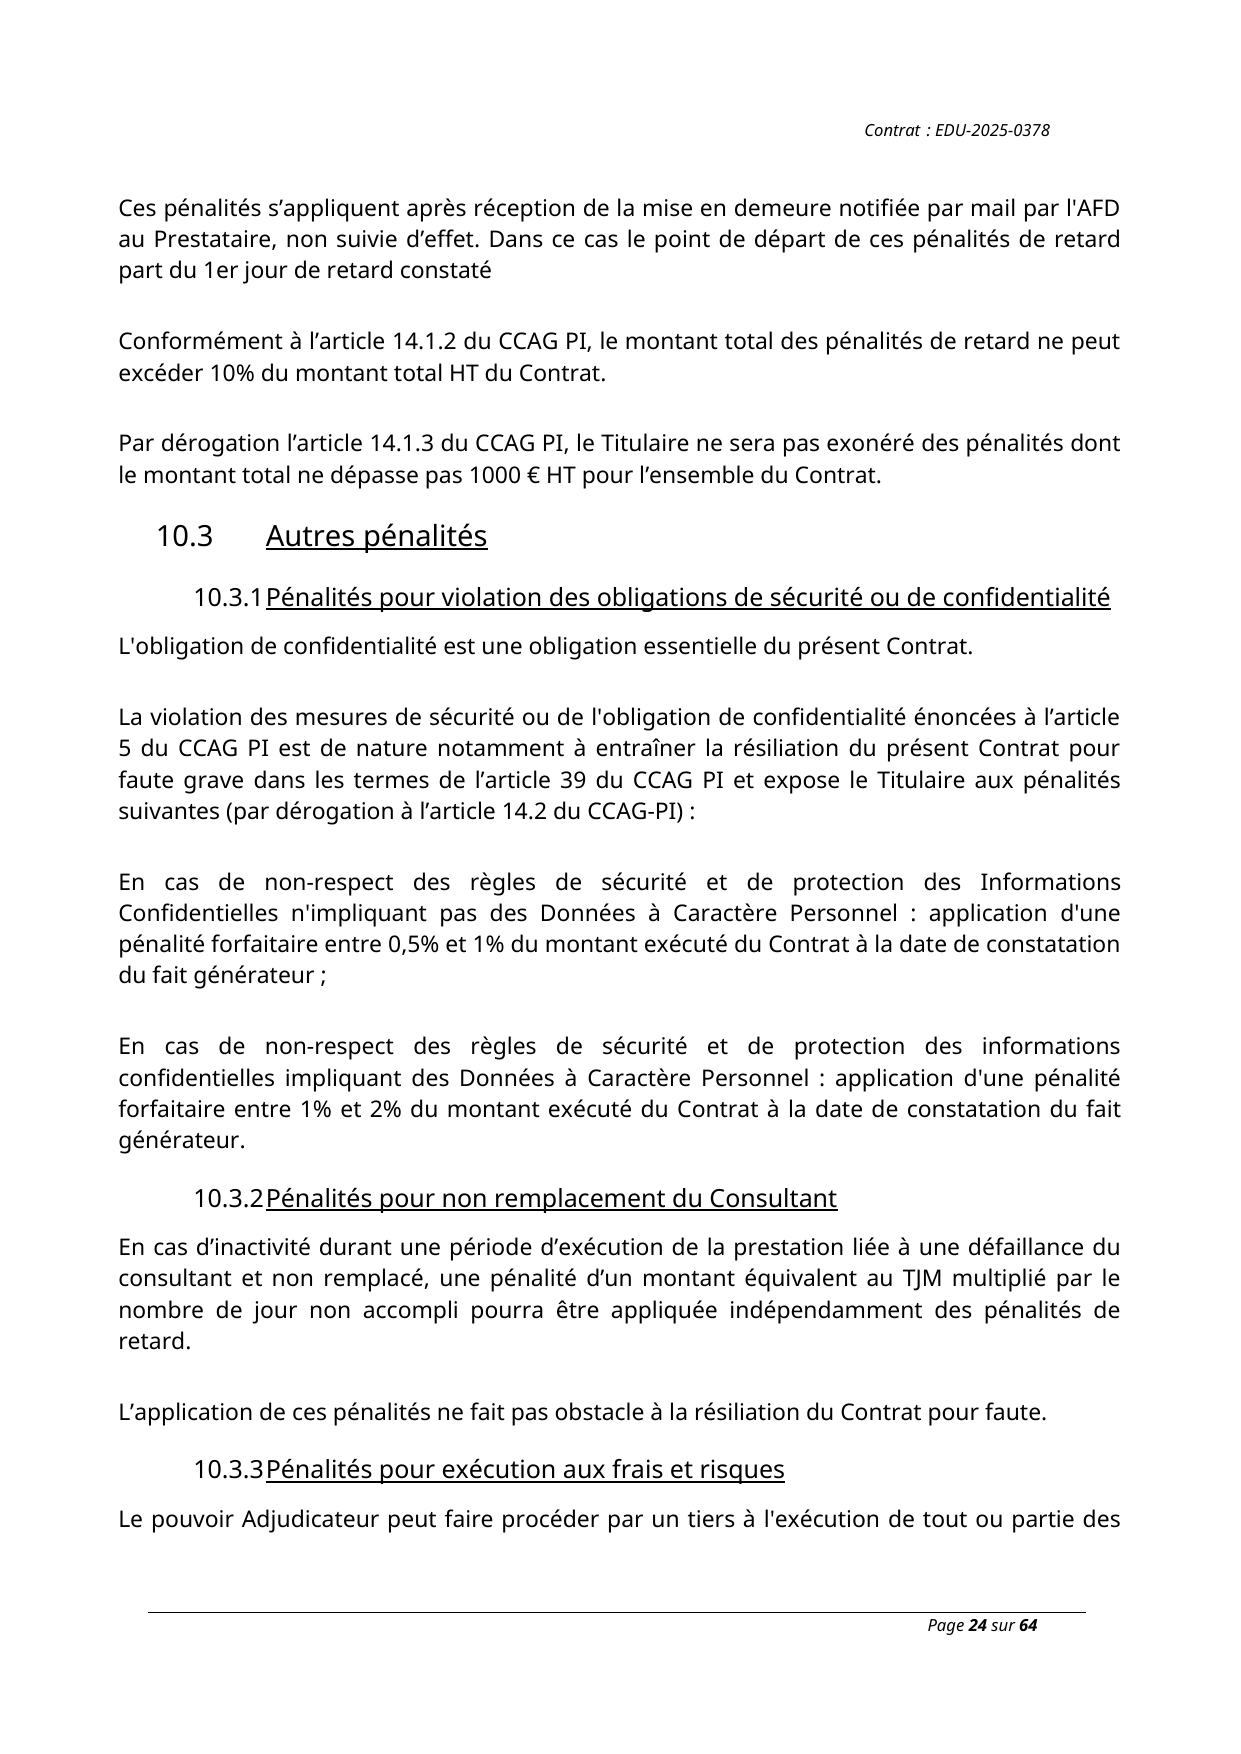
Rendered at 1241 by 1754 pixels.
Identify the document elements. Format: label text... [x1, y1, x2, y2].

text Pénalités pour violation des obligations de sécurité ou de confidentialité [193, 579, 1122, 614]
text Ces pénalités s’appliquent après réception de la mise en demeure notifiée par mail par l'AFD au Prestataire, non suivie d’effet. Dans ce cas le point de départ de ces pénalités de retard part du 1er jour de retard constaté [118, 192, 1122, 286]
text L’application de ces pénalités ne fait pas obstacle à la résiliation du Contrat pour faute. [118, 1396, 1122, 1427]
text Conformément à l’article 14.1.2 du CCAG PI, le montant total des pénalités de retard ne peut excéder 10% du montant total HT du Contrat. [118, 325, 1122, 388]
text En cas de non-respect des règles de sécurité et de protection des Informations Confidentielles n'impliquant pas des Données à Caractère Personnel : application d'une pénalité forfaitaire entre 0,5% et 1% du montant exécuté du Contrat à la date de constatation du fait générateur ; [118, 866, 1122, 991]
text La violation des mesures de sécurité ou de l'obligation de confidentialité énoncées à l’article 5 du CCAG PI est de nature notamment à entraîner la résiliation du présent Contrat pour faute grave dans les termes de l’article 39 du CCAG PI et expose le Titulaire aux pénalités suivantes (par dérogation à l’article 14.2 du CCAG-PI) : [118, 701, 1122, 826]
text Par dérogation l’article 14.1.3 du CCAG PI, le Titulaire ne sera pas exonéré des pénalités dont le montant total ne dépasse pas 1000 € HT pour l’ensemble du Contrat. [118, 427, 1122, 490]
text Pénalités pour non remplacement du Consultant [193, 1180, 1122, 1214]
text L'obligation de confidentialité est une obligation essentielle du présent Contrat. [118, 630, 1122, 662]
text Autres pénalités [156, 515, 1122, 554]
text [118, 1503, 1122, 1534]
text En cas de non-respect des règles de sécurité et de protection des informations confidentielles impliquant des Données à Caractère Personnel : application d'une pénalité forfaitaire entre 1% et 2% du montant exécuté du Contrat à la date de constatation du fait générateur. [118, 1030, 1122, 1155]
text Pénalités pour exécution aux frais et risques [193, 1452, 1122, 1486]
text En cas d’inactivité durant une période d’exécution de la prestation liée à une défaillance du consultant et non remplacé, une pénalité d’un montant équivalent au TJM multiplié par le nombre de jour non accompli pourra être appliquée indépendamment des pénalités de retard. [118, 1231, 1122, 1356]
